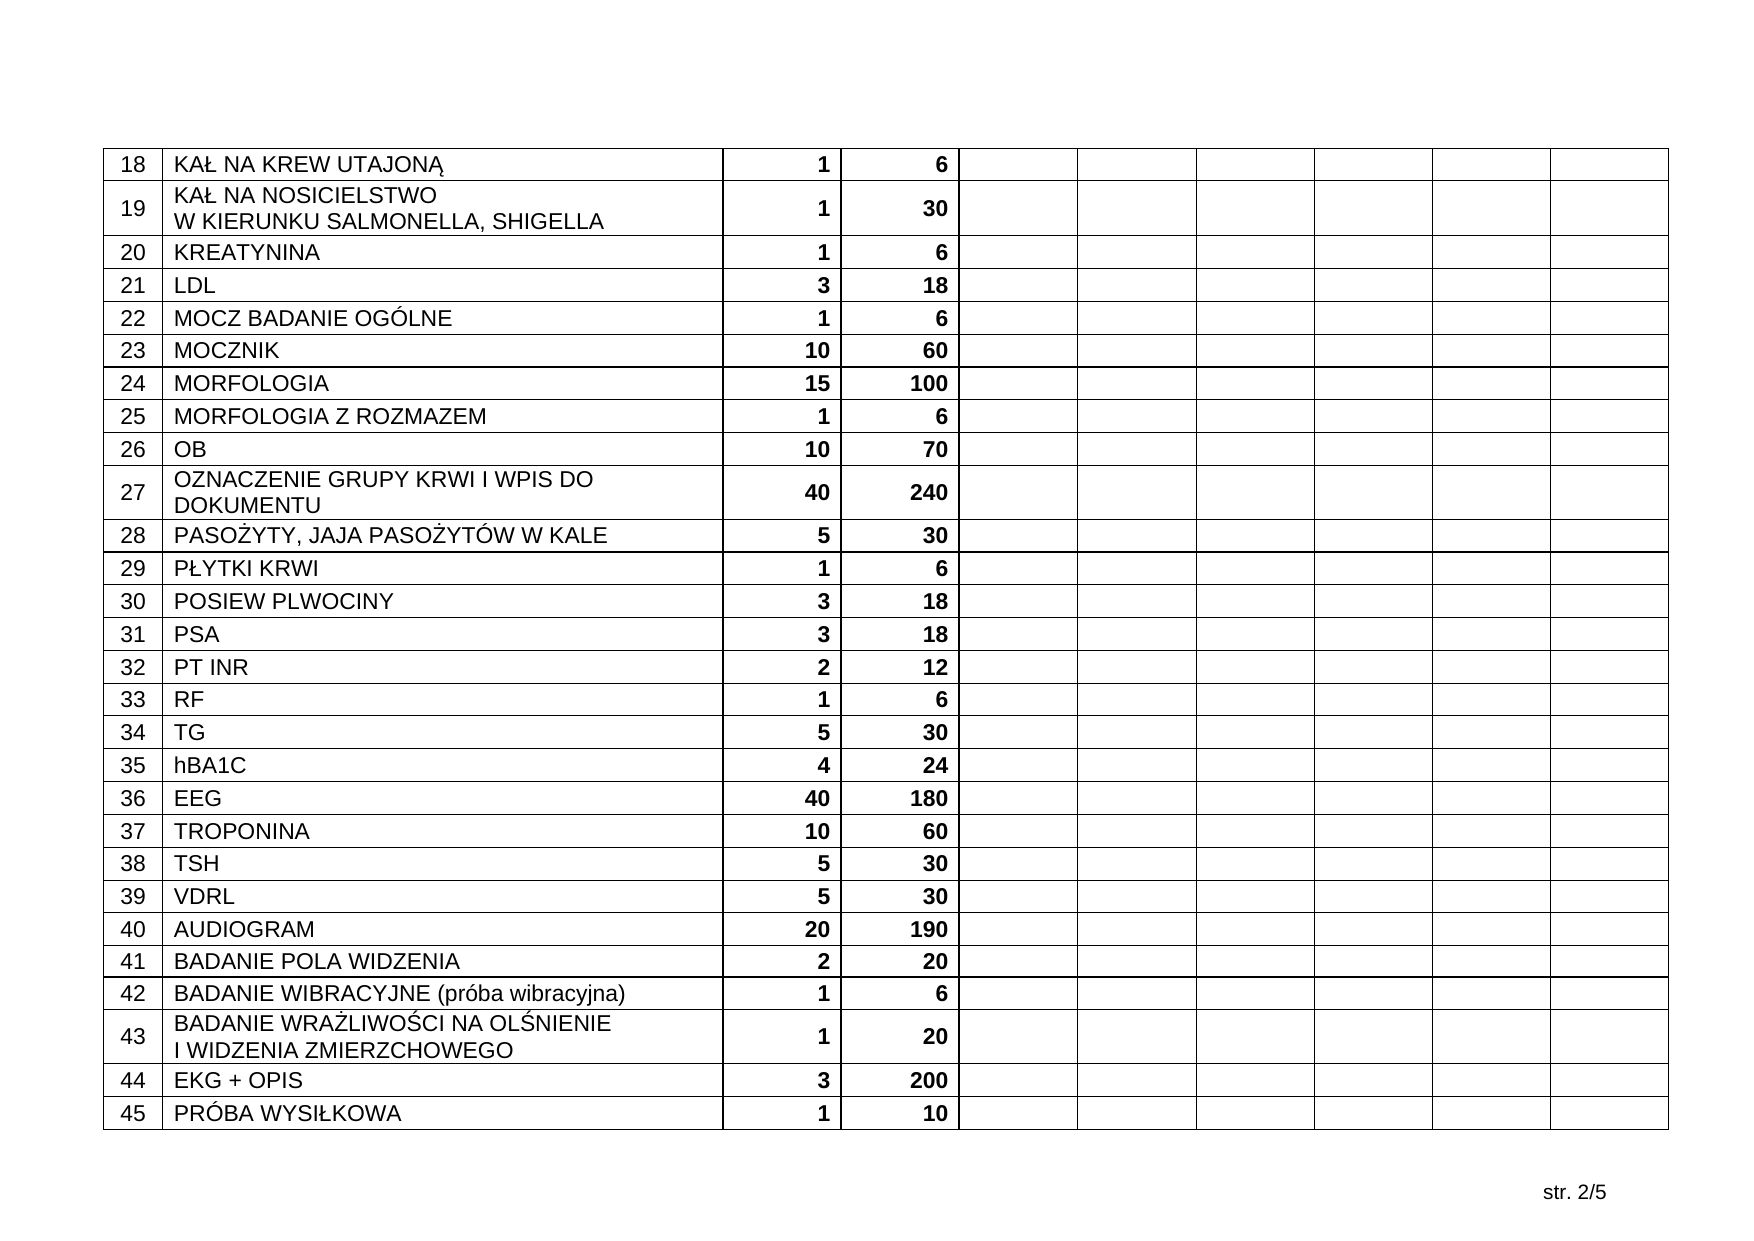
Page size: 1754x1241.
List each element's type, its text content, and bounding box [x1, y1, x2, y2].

table_cell 5 [724, 716, 840, 748]
table_cell [1551, 553, 1668, 584]
table_cell 6 [842, 684, 958, 715]
table_cell 1 [724, 684, 840, 715]
table_cell hBA1C [163, 749, 722, 781]
table_cell KAŁ NA KREW UTAJONĄ [163, 149, 722, 180]
table_cell [1315, 684, 1432, 715]
table_cell [1551, 1010, 1668, 1063]
table_cell [1433, 1064, 1550, 1096]
table_cell 12 [842, 651, 958, 683]
table_cell [1315, 585, 1432, 617]
table_cell [1551, 651, 1668, 683]
table_cell 3 [724, 269, 840, 301]
table_cell 3 [724, 585, 840, 617]
table_cell 1 [724, 400, 840, 432]
table_cell OB. [163, 433, 722, 465]
table_cell [1433, 913, 1550, 945]
table_cell 1 [724, 1097, 840, 1128]
table_cell [1315, 466, 1432, 518]
table_cell MOCZ BADANIE OGÓLNE [163, 302, 722, 333]
table_cell [1433, 1097, 1550, 1128]
table_cell [1197, 651, 1314, 683]
table_cell [1078, 651, 1196, 683]
table_cell [960, 1097, 1077, 1128]
table_cell [1197, 1010, 1314, 1063]
table_cell [1551, 881, 1668, 912]
table_cell 240 [842, 466, 958, 518]
table_cell [1315, 815, 1432, 847]
table_cell [1551, 335, 1668, 366]
table_cell [1551, 749, 1668, 781]
table_cell 20 [104, 236, 162, 268]
table_cell 38 [104, 848, 162, 879]
table_cell [1551, 585, 1668, 617]
table_cell [960, 881, 1077, 912]
table_cell 21 [104, 269, 162, 301]
table_cell 26 [104, 433, 162, 465]
table_cell 39 [104, 881, 162, 912]
table_cell 43 [104, 1010, 162, 1063]
table_cell [1551, 302, 1668, 333]
table_cell [1078, 618, 1196, 650]
table_cell 18 [842, 618, 958, 650]
table_cell [1078, 269, 1196, 301]
table_cell 40 [724, 782, 840, 814]
table_cell 20 [724, 913, 840, 945]
table_cell [1315, 1097, 1432, 1128]
table_cell [1197, 466, 1314, 518]
table_cell [1197, 749, 1314, 781]
table_cell [1315, 782, 1432, 814]
table_cell BADANIE POLA WIDZENIA [163, 946, 722, 976]
table_cell 30 [842, 848, 958, 879]
table_cell [1551, 368, 1668, 399]
table_cell [1315, 913, 1432, 945]
table_cell [1315, 881, 1432, 912]
table_cell 200 [842, 1064, 958, 1096]
table_cell KREATYNINA [163, 236, 722, 268]
table_cell [1433, 335, 1550, 366]
table_cell LDL [163, 269, 722, 301]
table_cell BADANIE WRAŻLIWOŚCI NA OLŚNIENIE I WIDZENIA ZMIERZCHOWEGO [163, 1010, 722, 1063]
table_cell [960, 236, 1077, 268]
table_cell 1 [724, 302, 840, 333]
table_cell [1433, 978, 1550, 1009]
table_cell 1 [724, 181, 840, 235]
table_cell [1197, 978, 1314, 1009]
table_cell 1 [724, 978, 840, 1009]
table_cell [1433, 553, 1550, 584]
table_cell 29 [104, 553, 162, 584]
table_cell 23 [104, 335, 162, 366]
table_cell [1315, 335, 1432, 366]
table_cell 42 [104, 978, 162, 1009]
table_cell [1315, 1064, 1432, 1096]
table_cell 2 [724, 651, 840, 683]
table_cell 60 [842, 815, 958, 847]
table_cell [1197, 1064, 1314, 1096]
table_cell 25 [104, 400, 162, 432]
table_cell 20 [842, 1010, 958, 1063]
table_cell [1551, 149, 1668, 180]
table_cell 3 [724, 618, 840, 650]
table_cell [1551, 520, 1668, 551]
table_cell [960, 782, 1077, 814]
table_cell [1197, 236, 1314, 268]
table_cell 180 [842, 782, 958, 814]
table_cell 5 [724, 881, 840, 912]
table_cell 1 [724, 553, 840, 584]
table_cell [1197, 269, 1314, 301]
table_cell 45 [104, 1097, 162, 1128]
table_cell 100 [842, 368, 958, 399]
table_cell [1078, 1097, 1196, 1128]
table_cell [1315, 181, 1432, 235]
table_cell [1551, 236, 1668, 268]
table_cell 15 [724, 368, 840, 399]
table_cell [1433, 1010, 1550, 1063]
table_cell [1197, 848, 1314, 879]
table_cell [1078, 433, 1196, 465]
table_cell [1551, 782, 1668, 814]
table_cell [1433, 618, 1550, 650]
table_cell [1078, 335, 1196, 366]
table_cell 10 [724, 815, 840, 847]
table_cell [960, 749, 1077, 781]
table_cell [1433, 716, 1550, 748]
table_cell 18 [104, 149, 162, 180]
table_cell [1197, 302, 1314, 333]
table_cell PT INR [163, 651, 722, 683]
table_cell 31 [104, 618, 162, 650]
table_cell [1197, 782, 1314, 814]
table_cell [1433, 848, 1550, 879]
table_cell 27 [104, 466, 162, 518]
table_cell EEG [163, 782, 722, 814]
table_cell [1197, 335, 1314, 366]
table_cell [1078, 553, 1196, 584]
table_cell 37 [104, 815, 162, 847]
table_cell [1551, 815, 1668, 847]
table_cell 4 [724, 749, 840, 781]
table_cell [960, 585, 1077, 617]
table_cell [960, 913, 1077, 945]
table_cell 40 [724, 466, 840, 518]
table_cell 3 [724, 1064, 840, 1096]
table_cell 20 [842, 946, 958, 976]
table_cell 24 [104, 368, 162, 399]
table_cell [1433, 302, 1550, 333]
table_cell 6 [842, 400, 958, 432]
table_cell [1078, 978, 1196, 1009]
table_cell [960, 848, 1077, 879]
table_cell [1078, 684, 1196, 715]
table_cell [1433, 946, 1550, 976]
table_cell [960, 149, 1077, 180]
table_cell [1078, 149, 1196, 180]
table_cell [1315, 433, 1432, 465]
table_cell PRÓBA WYSIŁKOWA [163, 1097, 722, 1128]
table_cell [960, 978, 1077, 1009]
table_cell [1551, 433, 1668, 465]
table_cell [960, 1010, 1077, 1063]
table_cell [1551, 716, 1668, 748]
table_cell 30 [842, 181, 958, 235]
table_cell [1315, 149, 1432, 180]
table_cell 5 [724, 848, 840, 879]
table_cell [1197, 149, 1314, 180]
table_cell [1315, 749, 1432, 781]
table_cell [1433, 520, 1550, 551]
table_cell [1078, 181, 1196, 235]
table_cell 36 [104, 782, 162, 814]
table_cell [960, 302, 1077, 333]
table_cell [1315, 368, 1432, 399]
table_cell [1433, 149, 1550, 180]
table_cell 18 [842, 269, 958, 301]
table_cell [1078, 1010, 1196, 1063]
table_cell [1197, 553, 1314, 584]
table_cell [960, 684, 1077, 715]
table_cell [960, 433, 1077, 465]
table_cell [1078, 368, 1196, 399]
table_cell TROPONINA [163, 815, 722, 847]
table_cell [1315, 618, 1432, 650]
table_cell [1433, 433, 1550, 465]
table_cell RF [163, 684, 722, 715]
table_cell [1551, 978, 1668, 1009]
table_cell 1 [724, 149, 840, 180]
table_cell [1315, 946, 1432, 976]
table_cell 30 [104, 585, 162, 617]
table_cell [1078, 782, 1196, 814]
table_cell [960, 815, 1077, 847]
table_cell [1433, 236, 1550, 268]
table_cell [1078, 302, 1196, 333]
table_cell [1078, 1064, 1196, 1096]
table_cell [1551, 618, 1668, 650]
table_cell [960, 368, 1077, 399]
table_cell POSIEW PLWOCINY [163, 585, 722, 617]
table_cell BADANIE WIBRACYJNE (próba wibracyjna) [163, 978, 722, 1009]
table_cell [1315, 302, 1432, 333]
table_cell [960, 400, 1077, 432]
table_cell [960, 520, 1077, 551]
table_cell [1315, 520, 1432, 551]
table_cell 10 [724, 335, 840, 366]
table_cell [1078, 848, 1196, 879]
table_cell 1 [724, 236, 840, 268]
table_cell [1315, 716, 1432, 748]
table_cell [1197, 368, 1314, 399]
table_cell [1197, 400, 1314, 432]
table_cell [1197, 520, 1314, 551]
table_cell 40 [104, 913, 162, 945]
table_cell [1315, 651, 1432, 683]
table_cell 6 [842, 149, 958, 180]
table_cell [1433, 466, 1550, 518]
table_cell [1433, 585, 1550, 617]
table_cell [1315, 1010, 1432, 1063]
table_cell [1433, 269, 1550, 301]
table_cell 22 [104, 302, 162, 333]
table_cell 1 [724, 1010, 840, 1063]
table_cell [1551, 466, 1668, 518]
table_cell [1078, 749, 1196, 781]
table_cell [1433, 881, 1550, 912]
table_cell 28 [104, 520, 162, 551]
table_cell OZNACZENIE GRUPY KRWI I WPIS DO DOKUMENTU [163, 466, 722, 518]
table_cell [960, 466, 1077, 518]
table_cell 70 [842, 433, 958, 465]
table_cell [1433, 684, 1550, 715]
table_cell [1315, 978, 1432, 1009]
table_cell PSA [163, 618, 722, 650]
table_cell 44 [104, 1064, 162, 1096]
table_cell [1197, 946, 1314, 976]
table_cell [1078, 236, 1196, 268]
table_cell [960, 553, 1077, 584]
table_cell [1315, 400, 1432, 432]
table_cell [1197, 1097, 1314, 1128]
table_cell [1315, 269, 1432, 301]
table_cell 35 [104, 749, 162, 781]
table_cell [1078, 881, 1196, 912]
table_cell [960, 1064, 1077, 1096]
table_cell [1315, 848, 1432, 879]
table_cell [1433, 368, 1550, 399]
table_cell MORFOLOGIA Z ROZMAZEM [163, 400, 722, 432]
table_cell 2 [724, 946, 840, 976]
table_cell [1433, 782, 1550, 814]
table_cell [1551, 913, 1668, 945]
table_cell [1315, 553, 1432, 584]
table_cell 6 [842, 978, 958, 1009]
table_cell [1551, 269, 1668, 301]
table_cell [960, 946, 1077, 976]
table_cell [1433, 815, 1550, 847]
table_cell 30 [842, 881, 958, 912]
table_cell TG [163, 716, 722, 748]
table_cell 6 [842, 236, 958, 268]
table_cell [960, 618, 1077, 650]
table_cell [1078, 913, 1196, 945]
table_cell [1078, 466, 1196, 518]
table_cell 19 [104, 181, 162, 235]
table_cell 5 [724, 520, 840, 551]
table_cell [1197, 881, 1314, 912]
table_cell 24 [842, 749, 958, 781]
table_cell [1551, 400, 1668, 432]
table_cell [1197, 433, 1314, 465]
table_cell [1078, 716, 1196, 748]
table_cell [1078, 946, 1196, 976]
table_cell 30 [842, 716, 958, 748]
table_cell [1197, 618, 1314, 650]
table_cell 6 [842, 553, 958, 584]
table_cell PASOŻYTY, JAJA PASOŻYTÓW W KALE [163, 520, 722, 551]
table_cell PŁYTKI KRWI [163, 553, 722, 584]
table_cell 18 [842, 585, 958, 617]
table_cell TSH [163, 848, 722, 879]
table_cell [1078, 400, 1196, 432]
table_cell 60 [842, 335, 958, 366]
table_cell [1197, 684, 1314, 715]
table_cell MORFOLOGIA [163, 368, 722, 399]
table_cell 41 [104, 946, 162, 976]
table_cell 10 [842, 1097, 958, 1128]
table_cell 6 [842, 302, 958, 333]
table_cell [1551, 1097, 1668, 1128]
table_cell 190 [842, 913, 958, 945]
table_cell [1551, 946, 1668, 976]
table_cell [1551, 1064, 1668, 1096]
table_cell [1551, 181, 1668, 235]
table_cell VDRL [163, 881, 722, 912]
table_cell [1433, 181, 1550, 235]
table_cell AUDIOGRAM [163, 913, 722, 945]
table_cell [1433, 749, 1550, 781]
table_cell [1315, 236, 1432, 268]
table_cell [960, 269, 1077, 301]
table_cell [1197, 181, 1314, 235]
table_cell 30 [842, 520, 958, 551]
table_cell [1197, 585, 1314, 617]
table_cell [960, 651, 1077, 683]
table_cell MOCZNIK [163, 335, 722, 366]
table_cell [1078, 520, 1196, 551]
table_cell [1078, 815, 1196, 847]
table_cell 10 [724, 433, 840, 465]
table_cell 33 [104, 684, 162, 715]
table_cell [1197, 716, 1314, 748]
table_cell [1433, 400, 1550, 432]
table_cell [1551, 848, 1668, 879]
table_cell [1197, 913, 1314, 945]
table_cell [960, 181, 1077, 235]
table_cell EKG + OPIS [163, 1064, 722, 1096]
table_cell 32 [104, 651, 162, 683]
table_cell [1078, 585, 1196, 617]
table_cell KAŁ NA NOSICIELSTWO W KIERUNKU SALMONELLA, SHIGELLA [163, 181, 722, 235]
table_cell 34 [104, 716, 162, 748]
table_cell [1433, 651, 1550, 683]
table_cell [960, 716, 1077, 748]
table_cell [1551, 684, 1668, 715]
table_cell [1197, 815, 1314, 847]
table_cell [960, 335, 1077, 366]
